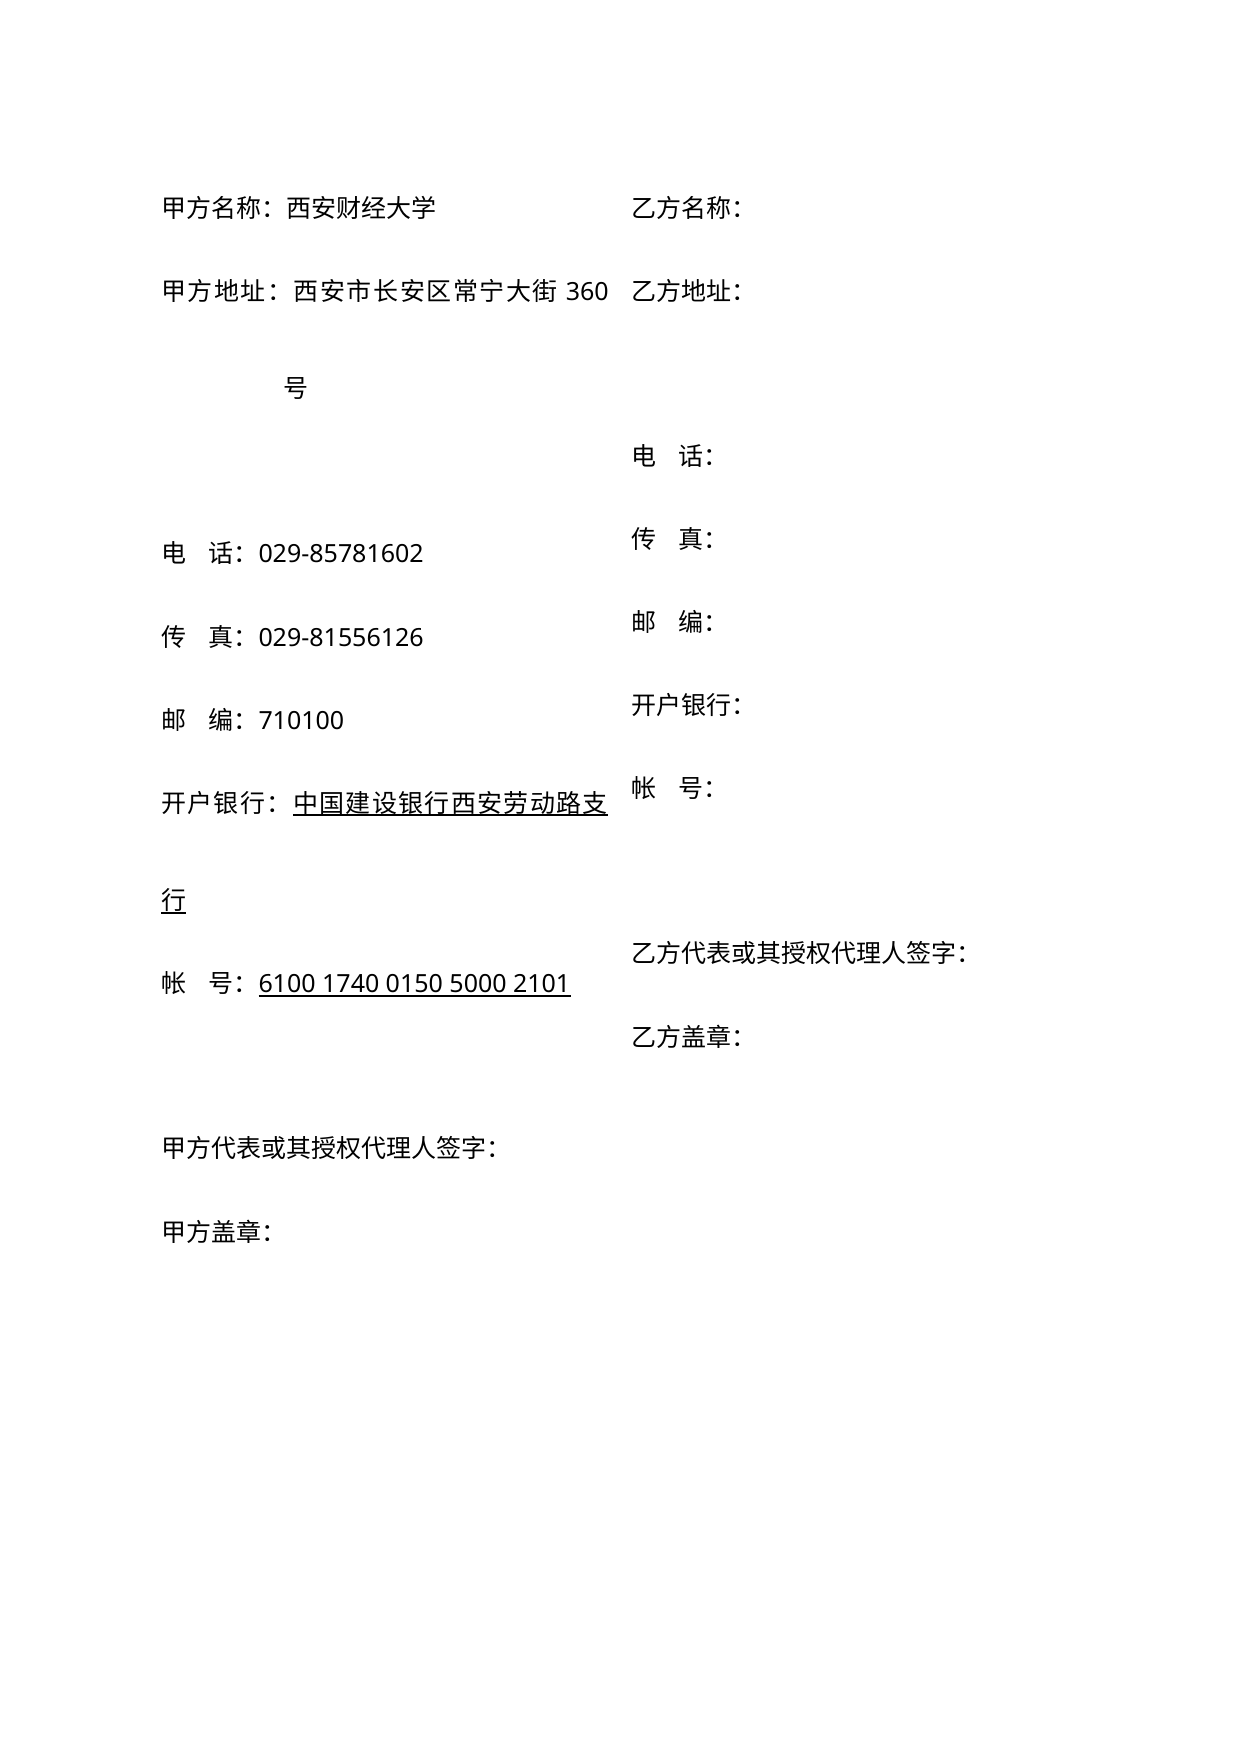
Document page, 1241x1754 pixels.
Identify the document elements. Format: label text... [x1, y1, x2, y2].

table_header 甲方名称：西安财经大学 甲方地址：西安市长安区常宁大街360号 电 话：029-85781602 传 真：029-81556126 邮 编：710100 开户银行：中国建设银行西安劳动路支行 帐 号：6100 1740 0150 5000 2101 甲方代表或其授权代理人签字： 甲方盖章： [149, 162, 620, 1515]
table_header 乙方名称： 乙方地址： 电 话： 传 真： 邮 编： 开户银行： 帐 号： 乙方代表或其授权代理人签字： 乙方盖章： [620, 162, 1091, 1515]
